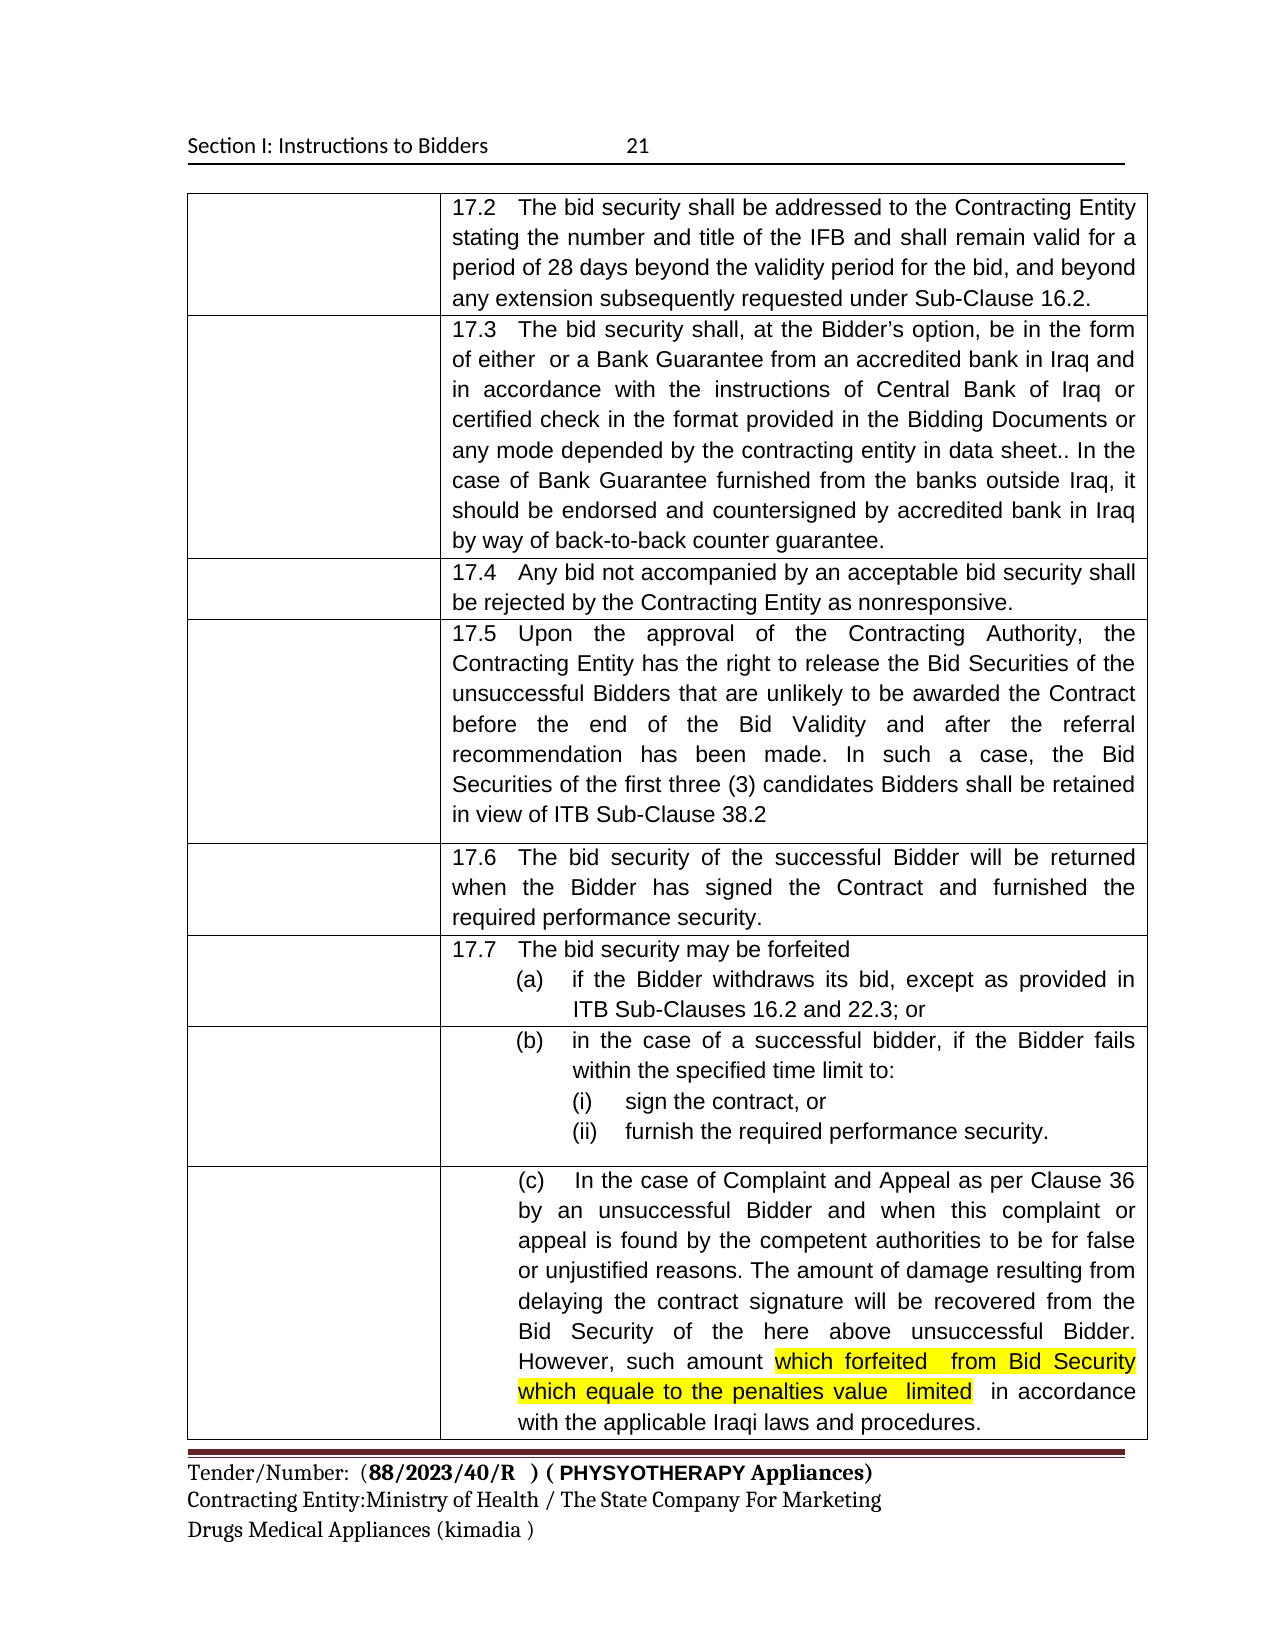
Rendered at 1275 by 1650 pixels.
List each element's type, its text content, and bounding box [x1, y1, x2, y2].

table_cell [188, 1027, 440, 1166]
table_cell 17.6 The bid security of the successful Bidder will be returned when the Bidder has signed the Contract and furnished the required performance security. [441, 844, 1147, 934]
table_cell 17.7 The bid security may be forfeited (a) if the Bidder withdraws its bid, except as provided in ITB Sub-Clauses 16.2 and 22.3; or [441, 936, 1147, 1026]
table_cell [188, 844, 440, 934]
table_cell 17.5 Upon the approval of the Contracting Authority, the Contracting Entity has the right to release the Bid Securities of the unsuccessful Bidders that are unlikely to be awarded the Contract before the end of the Bid Validity and after the referral recommendation has been made. In such a case, the Bid Securities of the first three (3) candidates Bidders shall be retained in view of ITB Sub-Clause 38.2 [441, 620, 1147, 843]
table_cell [188, 620, 440, 843]
table_cell [188, 936, 440, 1026]
table_cell [188, 194, 440, 315]
table_cell 17.3 The bid security shall, at the Bidder’s option, be in the form of either or a Bank Guarantee from an accredited bank in Iraq and in accordance with the instructions of Central Bank of Iraq or certified check in the format provided in the Bidding Documents or any mode depended by the contracting entity in data sheet.. In the case of Bank Guarantee furnished from the banks outside Iraq, it should be endorsed and countersigned by accredited bank in Iraq by way of back-to-back counter guarantee. [441, 316, 1147, 557]
table_cell 17.2 The bid security shall be addressed to the Contracting Entity stating the number and title of the IFB and shall remain valid for a period of 28 days beyond the validity period for the bid, and beyond any extension subsequently requested under Sub-Clause 16.2. [441, 194, 1147, 315]
table_cell 17.4 Any bid not accompanied by an acceptable bid security shall be rejected by the Contracting Entity as nonresponsive. [441, 559, 1147, 619]
table_cell [188, 316, 440, 557]
table_cell [188, 559, 440, 619]
table_cell [188, 1167, 440, 1439]
table_cell (b) in the case of a successful bidder, if the Bidder fails within the specified time limit to: (i) sign the contract, or (ii) furnish the required performance security. [441, 1027, 1147, 1166]
table_cell (c) In the case of Complaint and Appeal as per Clause 36 by an unsuccessful Bidder and when this complaint or appeal is found by the competent authorities to be for false or unjustified reasons. The amount of damage resulting from delaying the contract signature will be recovered from the Bid Security of the here above unsuccessful Bidder. However, such amount which forfeited from Bid Security which equale to the penalties value limited in accordance with the applicable Iraqi laws and procedures. [441, 1167, 1147, 1439]
